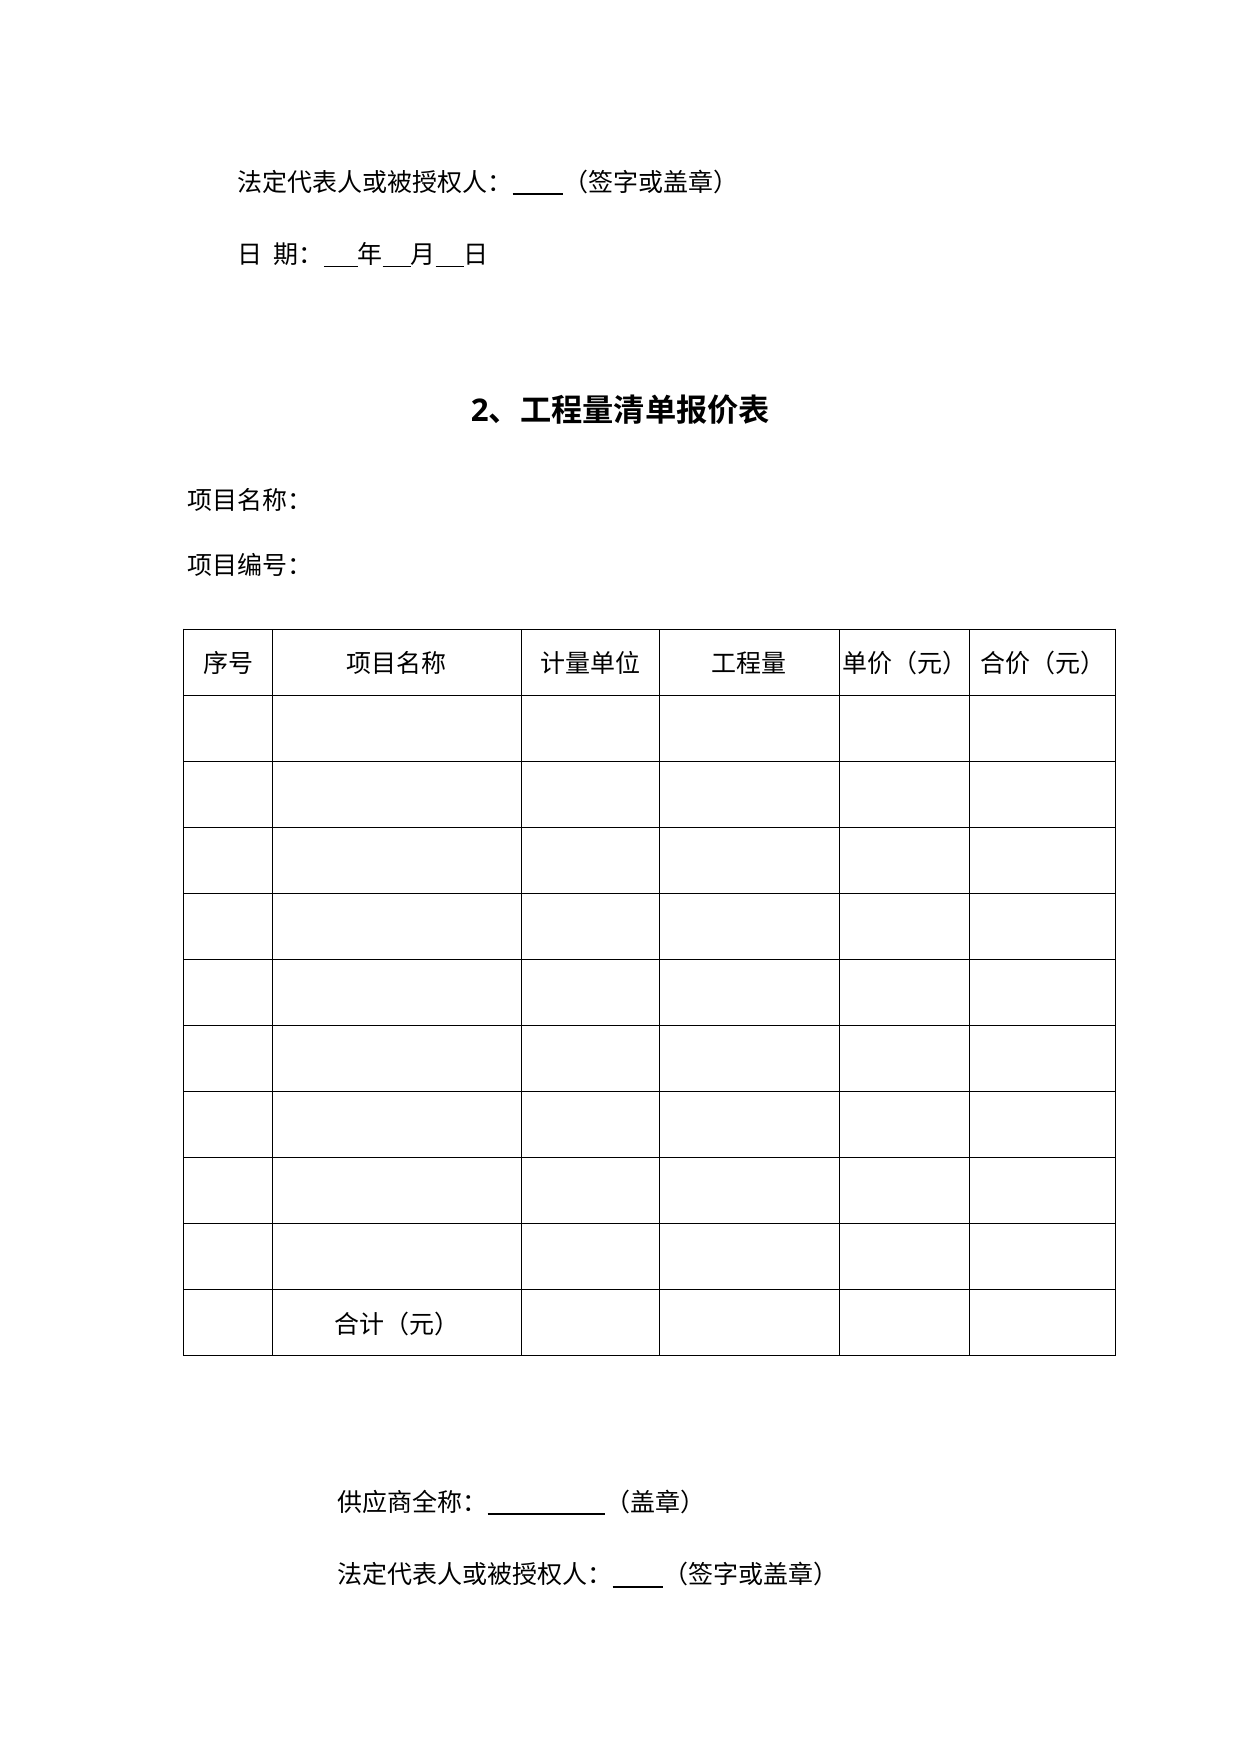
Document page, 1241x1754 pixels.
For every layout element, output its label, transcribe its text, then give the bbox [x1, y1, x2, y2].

table_cell [840, 828, 969, 893]
table_cell [840, 696, 969, 761]
table_cell [840, 1158, 969, 1223]
table_cell [660, 960, 839, 1025]
table_cell [184, 1158, 272, 1223]
table_cell [660, 828, 839, 893]
table_cell [522, 1290, 659, 1355]
table_cell [522, 828, 659, 893]
text 项目编号： [187, 531, 1053, 596]
table_cell [660, 1290, 839, 1355]
table_cell [184, 1026, 272, 1091]
table_cell [840, 762, 969, 827]
table_cell [840, 1224, 969, 1289]
table_cell [970, 1224, 1115, 1289]
table_cell [660, 894, 839, 959]
table_cell [970, 1092, 1115, 1157]
table_cell [970, 696, 1115, 761]
table_header 计量单位 [522, 630, 659, 694]
table_cell [840, 1290, 969, 1355]
table_cell [522, 894, 659, 959]
table_cell [184, 894, 272, 959]
table_cell [840, 1092, 969, 1157]
table_cell [184, 1224, 272, 1289]
table_cell [273, 1026, 521, 1091]
table_cell [970, 828, 1115, 893]
table_cell [970, 762, 1115, 827]
table_cell [273, 1224, 521, 1289]
table_cell [273, 894, 521, 959]
text 法定代表人或被授权人： （签字或盖章） [187, 1555, 1053, 1591]
table_header 序号 [184, 630, 272, 694]
table_header 单价（元） [840, 630, 969, 694]
table_cell [660, 1224, 839, 1289]
table_cell [522, 1224, 659, 1289]
table_cell [184, 1290, 272, 1355]
table_cell [522, 762, 659, 827]
table_header 项目名称 [273, 630, 521, 694]
table_cell [840, 894, 969, 959]
text 项目名称： [187, 466, 1053, 531]
table_cell [970, 960, 1115, 1025]
table_cell [660, 696, 839, 761]
table_cell [840, 960, 969, 1025]
table_cell [184, 828, 272, 893]
table_cell [970, 1290, 1115, 1355]
table_cell [522, 1092, 659, 1157]
table_cell [660, 1026, 839, 1091]
table_cell [184, 1092, 272, 1157]
table_cell [660, 762, 839, 827]
table_cell [522, 1026, 659, 1091]
text 供应商全称： （盖章） [187, 1482, 1053, 1518]
text 2、工程量清单报价表 [187, 375, 1053, 433]
table_cell [273, 762, 521, 827]
table_cell [522, 696, 659, 761]
table_cell [970, 894, 1115, 959]
table_cell [273, 1092, 521, 1157]
text 法定代表人或被授权人： （签字或盖章） [187, 162, 1053, 198]
table_cell [273, 960, 521, 1025]
table_cell [273, 1158, 521, 1223]
table_cell [970, 1158, 1115, 1223]
table_cell [840, 1026, 969, 1091]
table_cell [184, 960, 272, 1025]
table_cell [660, 1158, 839, 1223]
table_cell [273, 696, 521, 761]
table_cell [970, 1026, 1115, 1091]
table_cell [660, 1092, 839, 1157]
table_cell [273, 828, 521, 893]
table_cell 合计（元） [273, 1290, 521, 1355]
table_header 合价（元） [970, 630, 1115, 694]
table_cell [184, 762, 272, 827]
table_cell [522, 1158, 659, 1223]
table_cell [522, 960, 659, 1025]
text 日 期： 年 月 日 [187, 234, 1053, 271]
table_header 工程量 [660, 630, 839, 694]
table_cell [184, 696, 272, 761]
